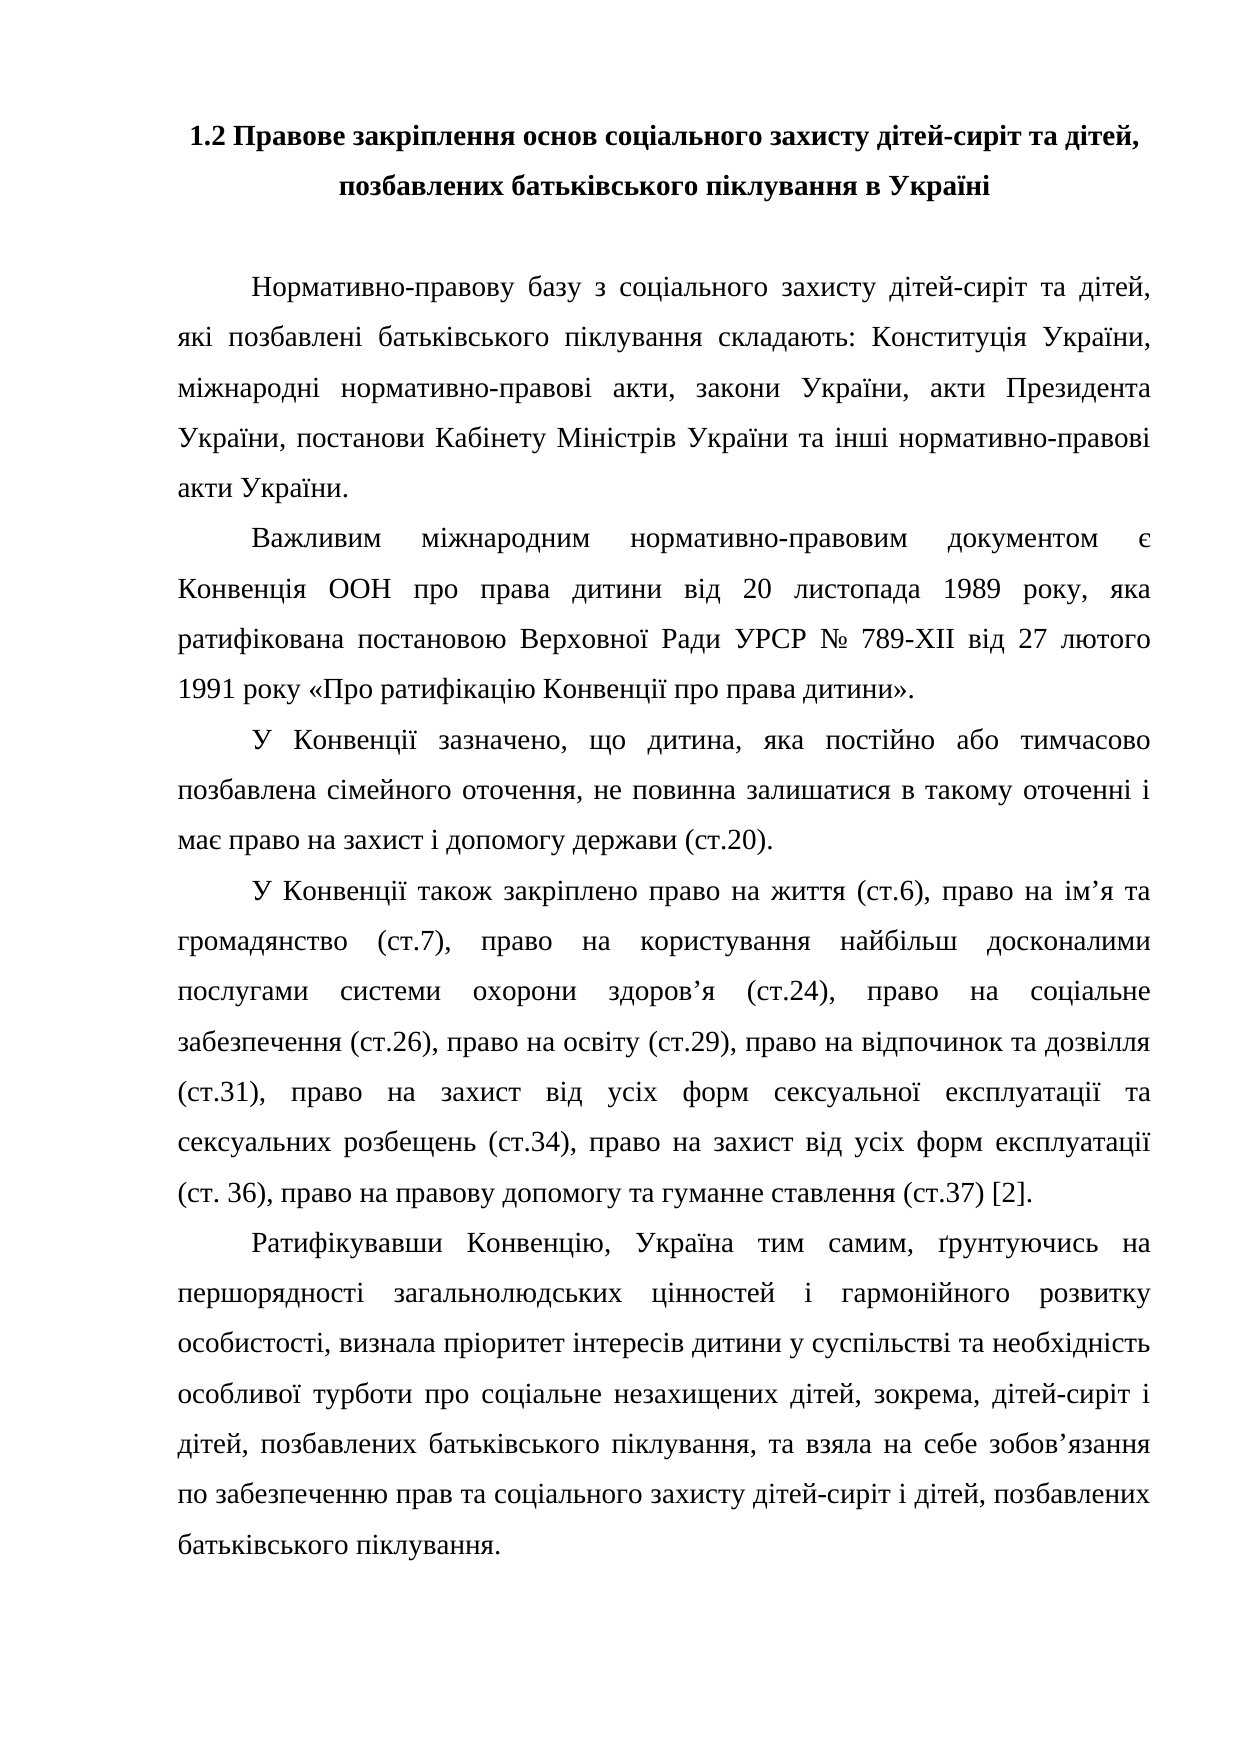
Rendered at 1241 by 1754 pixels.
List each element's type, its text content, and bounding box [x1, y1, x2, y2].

text Важливим міжнародним нормативно-правовим документом є Конвенція ООН про права дитини від 20 листопада 1989 року, яка ратифікована постановою Верховної Ради УРСР № 789-ХІІ від 27 лютого 1991 року «Про ратифікацію Конвенції про права дитини». [177, 521, 1152, 705]
text Нормативно-правову базу з соціального захисту дітей-сиріт та дітей, які позбавлені батьківського піклування складають: Конституція України, міжнародні нормативно-правові акти, закони України, акти Президента України, постанови Кабінету Міністрів України та інші нормативно-правові акти України. [177, 269, 1152, 504]
text 1.2 Правове закріплення основ соціального захисту дітей-сиріт та дітей, позбавлених батьківського піклування в Україні [177, 118, 1152, 202]
text У Конвенції зазначено, що дитина, яка постійно або тимчасово позбавлена сімейного оточення, не повинна залишатися в такому оточенні і має право на захист і допомогу держави (ст.20). [177, 722, 1152, 856]
text У Конвенції також закріплено право на життя (ст.6), право на ім’я та громадянство (ст.7), право на користування найбільш досконалими послугами системи охорони здоров’я (ст.24), право на соціальне забезпечення (ст.26), право на освіту (ст.29), право на відпочинок та дозвілля (ст.31), право на захист від усіх форм сексуальної експлуатації та сексуальних розбещень (ст.34), право на захист від усіх форм експлуатації (ст. 36), право на правову допомогу та гуманне ставлення (ст.37) [2]. [177, 873, 1152, 1208]
text Ратифікувавши Конвенцію, Україна тим самим, ґрунтуючись на першорядності загальнолюдських цінностей і гармонійного розвитку особистості, визнала пріоритет інтересів дитини у суспільстві та необхідність особливої турботи про соціальне незахищених дітей, зокрема, дітей-сиріт і дітей, позбавлених батьківського піклування, та взяла на себе зобов’язання по забезпеченню прав та соціального захисту дітей-сиріт і дітей, позбавлених батьківського піклування. [177, 1225, 1152, 1560]
